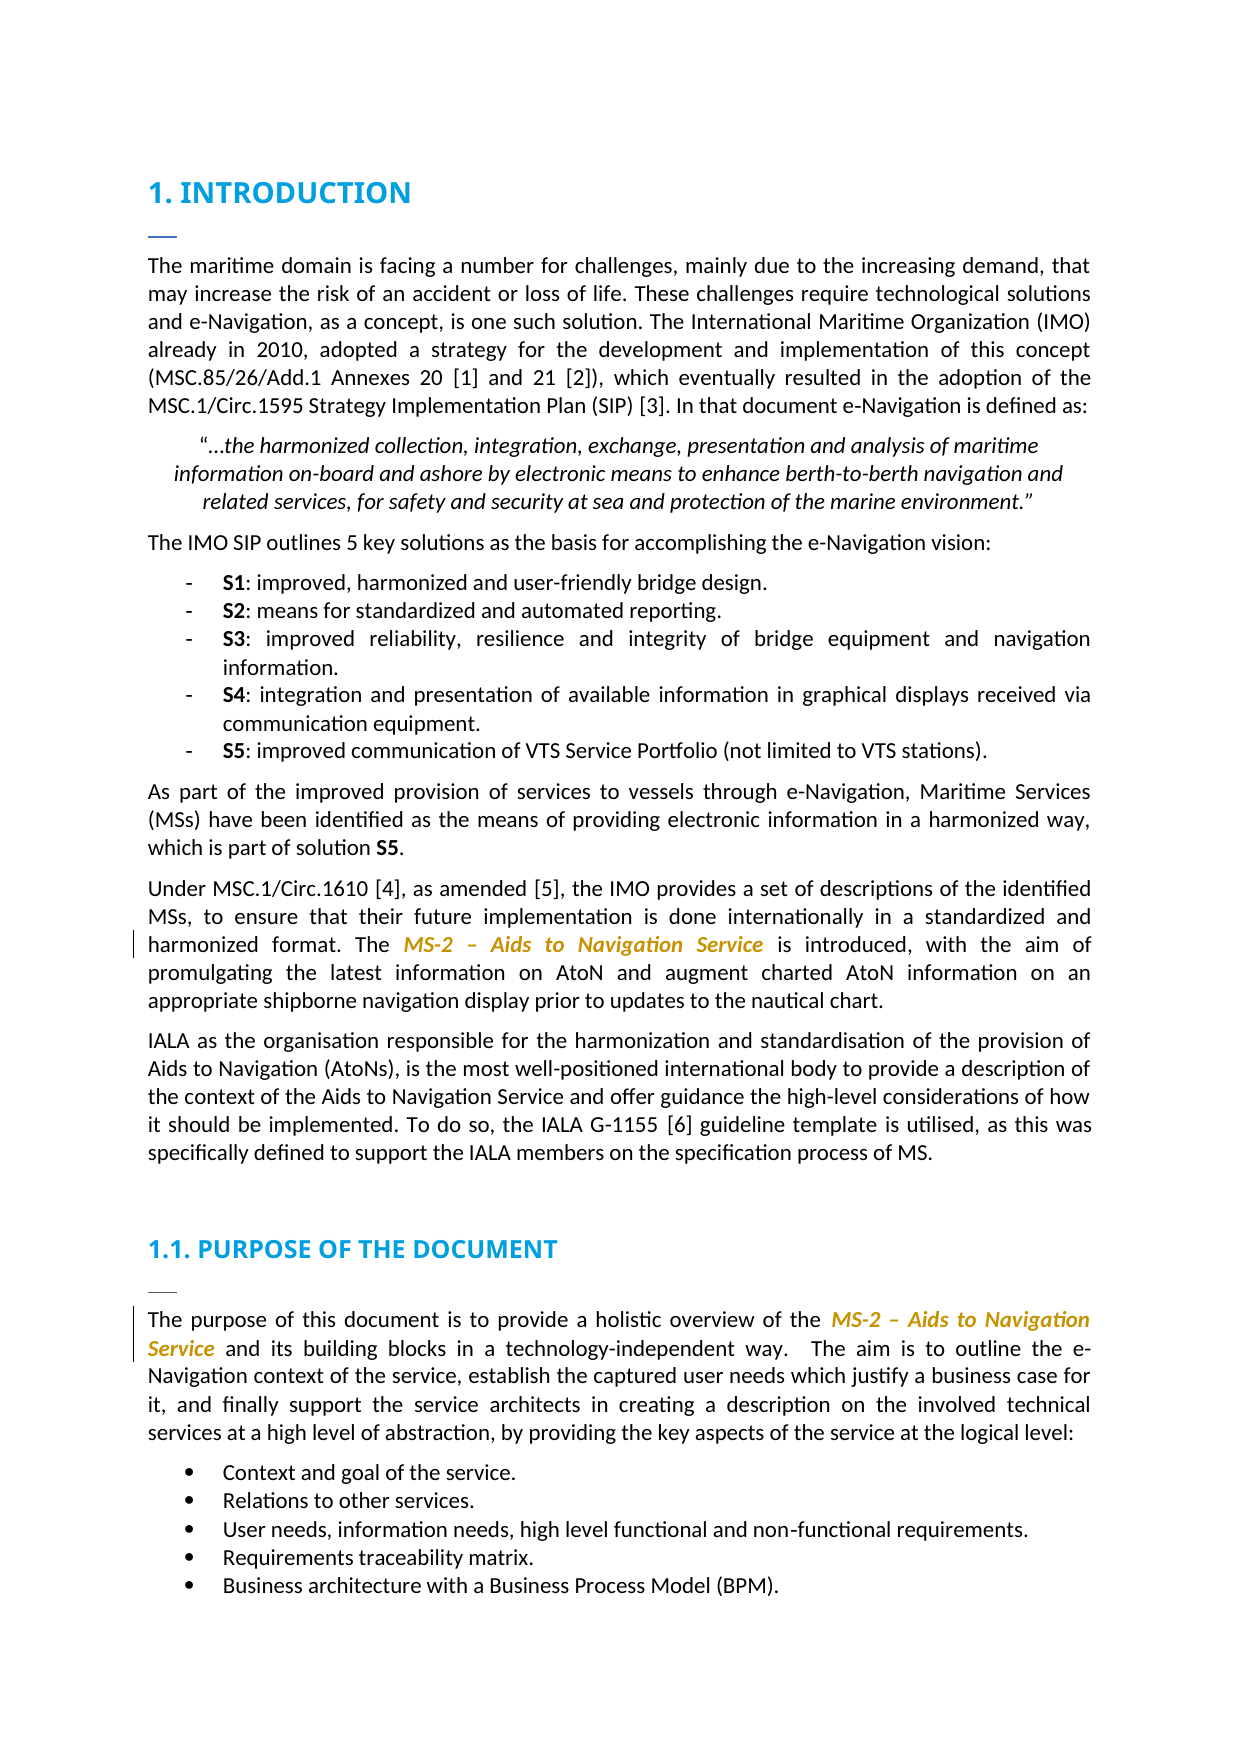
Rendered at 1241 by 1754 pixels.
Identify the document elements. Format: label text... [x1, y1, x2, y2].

list S2: means for standardized and automated reporting. [185, 597, 1093, 624]
list User needs, information needs, high level functional and non‐functional requirements. [185, 1514, 1093, 1543]
text As part of the improved provision of services to vessels through e-Navigation, Maritime Services (MSs) have been identified as the means of providing electronic information in a harmonized way, which is part of solution S5. [148, 777, 1093, 861]
list Context and goal of the service. [185, 1458, 1093, 1486]
text Under MSC.1/Circ.1610 , as amended , the IMO provides a set of descriptions of the identified MSs, to ensure that their future implementation is done internationally in a standardized and harmonized format. The MS-2 – Aids to Navigation Service is introduced, with the aim of promulgating the latest information on AtoN and augment charted AtoN information on an appropriate shipborne navigation display prior to updates to the nautical chart. [148, 874, 1093, 1014]
subtitle Purpose of the Document [148, 1232, 1093, 1266]
list S3: improved reliability, resilience and integrity of bridge equipment and navigation information. [185, 624, 1093, 681]
list Requirements traceability matrix. [185, 1543, 1093, 1571]
list S1: improved, harmonized and user-friendly bridge design. [185, 568, 1093, 597]
list Relations to other services. [185, 1486, 1093, 1514]
text IALA as the organisation responsible for the harmonization and standardisation of the provision of Aids to Navigation (AtoNs), is the most well-positioned international body to provide a description of the context of the Aids to Navigation Service and offer guidance the high-level considerations of how it should be implemented. To do so, the IALA G-1155 guideline template is utilised, as this was specifically defined to support the IALA members on the specification process of MS. [148, 1026, 1093, 1166]
list S5: improved communication of VTS Service Portfolio (not limited to VTS stations). [185, 737, 1093, 765]
list Business architecture with a Business Process Model (BPM). [185, 1571, 1093, 1599]
list S4: integration and presentation of available information in graphical displays received via communication equipment. [185, 681, 1093, 737]
subtitle INTRODUCTION [148, 173, 1093, 212]
text “…the harmonized collection, integration, exchange, presentation and analysis of maritime information on-board and ashore by electronic means to enhance berth-to-berth navigation and related services, for safety and security at sea and protection of the marine environment.” [148, 431, 1093, 516]
text The IMO SIP outlines 5 key solutions as the basis for accomplishing the e-Navigation vision: [148, 528, 1093, 556]
text The purpose of this document is to provide a holistic overview of the MS-2 – Aids to Navigation Service and its building blocks in a technology-independent way. The aim is to outline the e-Navigation context of the service, establish the captured user needs which justify a business case for it, and finally support the service architects in creating a description on the involved technical services at a high level of abstraction, by providing the key aspects of the service at the logical level: [148, 1306, 1093, 1446]
text The maritime domain is facing a number for challenges, mainly due to the increasing demand, that may increase the risk of an accident or loss of life. These challenges require technological solutions and e-Navigation, as a concept, is one such solution. The International Maritime Organization (IMO) already in 2010, adopted a strategy for the development and implementation of this concept (MSC.85/26/Add.1 Annexes 20 and 21 ), which eventually resulted in the adoption of the MSC.1/Circ.1595 Strategy Implementation Plan (SIP) . In that document e‐Navigation is defined as: [148, 251, 1093, 419]
